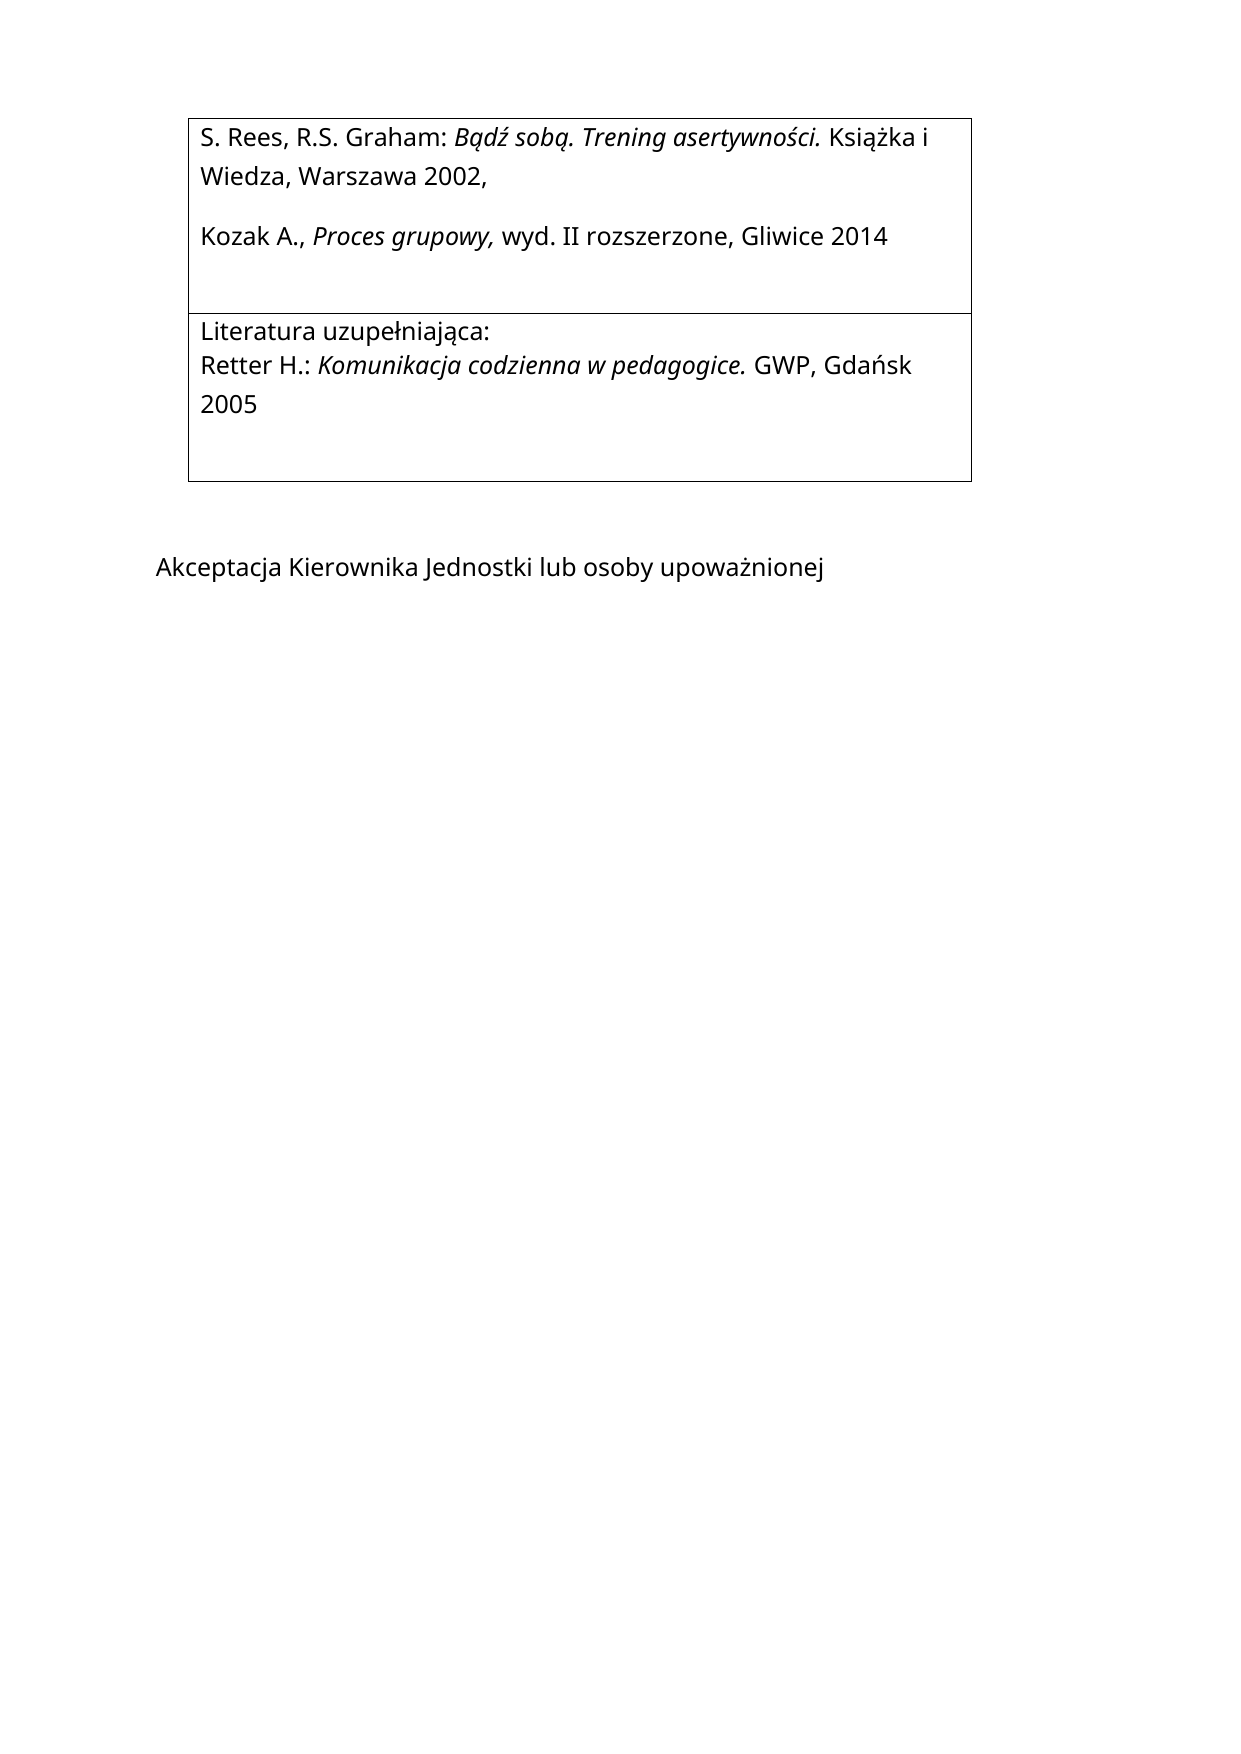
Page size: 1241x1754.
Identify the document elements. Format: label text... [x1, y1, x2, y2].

text Akceptacja Kierownika Jednostki lub osoby upoważnionej [156, 550, 1122, 584]
table_cell Literatura uzupełniająca: Retter H.: Komunikacja codzienna w pedagogice. GWP, Gdańsk 2005 [189, 314, 971, 481]
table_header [189, 119, 971, 312]
